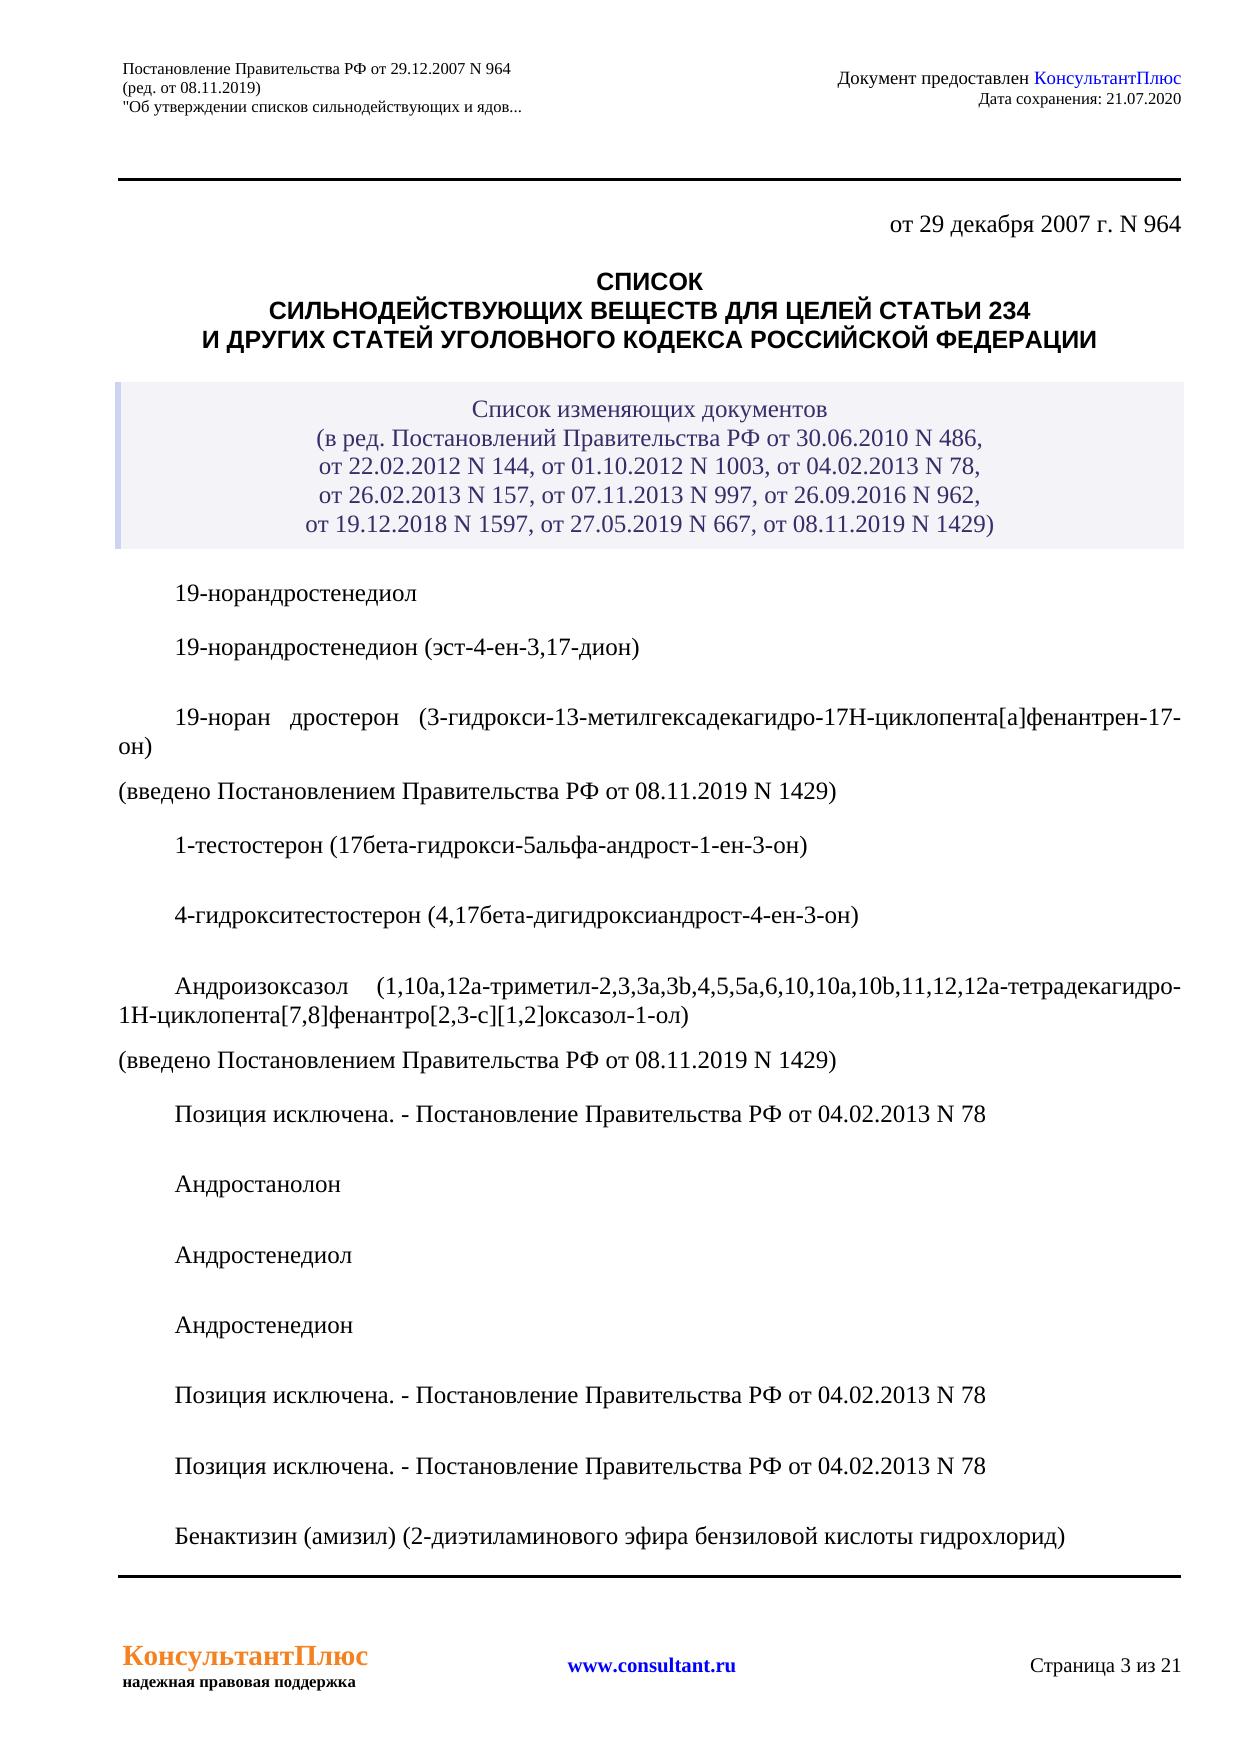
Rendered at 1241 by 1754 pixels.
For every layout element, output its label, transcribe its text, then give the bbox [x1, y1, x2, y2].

text Позиция исключена. - Постановление Правительства РФ от 04.02.2013 N 78 [118, 1099, 1181, 1128]
text Позиция исключена. - Постановление Правительства РФ от 04.02.2013 N 78 [118, 1451, 1181, 1480]
text (введено Постановлением Правительства РФ от 08.11.2019 N 1429) [118, 776, 1181, 805]
table_header Список изменяющих документов (в ред. Постановлений Правительства РФ от 30.06.2010 N 486, от 22.02.2012 N 144, от 01.10.2012 N 1003, от 04.02.2013 N 78, от 26.02.2013 N 157, от 07.11.2013 N 997, от 26.09.2016 N 962, от 19.12.2018 N 1597, от 27.05.2019 N 667, от 08.11.2019 N 1429) [121, 382, 1178, 549]
text (введено Постановлением Правительства РФ от 08.11.2019 N 1429) [118, 1045, 1181, 1074]
text Андростанолон [118, 1169, 1181, 1198]
text 19-норандростенедиол [118, 578, 1181, 607]
text Бенактизин (амизил) (2-диэтиламинового эфира бензиловой кислоты гидрохлорид) [118, 1521, 1181, 1550]
text 19-норандростенедион (эст-4-ен-3,17-дион) [118, 632, 1181, 661]
text Позиция исключена. - Постановление Правительства РФ от 04.02.2013 N 78 [118, 1381, 1181, 1409]
text 1-тестостерон (17бета-гидрокси-5альфа-андрост-1-ен-3-он) [118, 830, 1181, 859]
text 19-норан дростерон (3-гидрокси-13-метилгексадекагидро-17H-циклопента[а]фенантрен-17-он) [118, 702, 1181, 760]
title СПИСОК [118, 267, 1181, 296]
text Андроизоксазол (1,10a,12a-триметил-2,3,3a,3b,4,5,5a,6,10,10a,10b,11,12,12a-тетрадекагидро-1H-циклопента[7,8]фенантро[2,3-c][1,2]оксазол-1-ол) [118, 971, 1181, 1028]
text Андростенедион [118, 1310, 1181, 1339]
title И ДРУГИХ СТАТЕЙ УГОЛОВНОГО КОДЕКСА РОССИЙСКОЙ ФЕДЕРАЦИИ [118, 324, 1181, 353]
text 4-гидрокситестостерон (4,17бета-дигидроксиандрост-4-ен-3-он) [118, 901, 1181, 929]
text от 29 декабря 2007 г. N 964 [118, 209, 1181, 238]
title СИЛЬНОДЕЙСТВУЮЩИХ ВЕЩЕСТВ ДЛЯ ЦЕЛЕЙ СТАТЬИ 234 [118, 296, 1181, 324]
text Андростенедиол [118, 1240, 1181, 1268]
